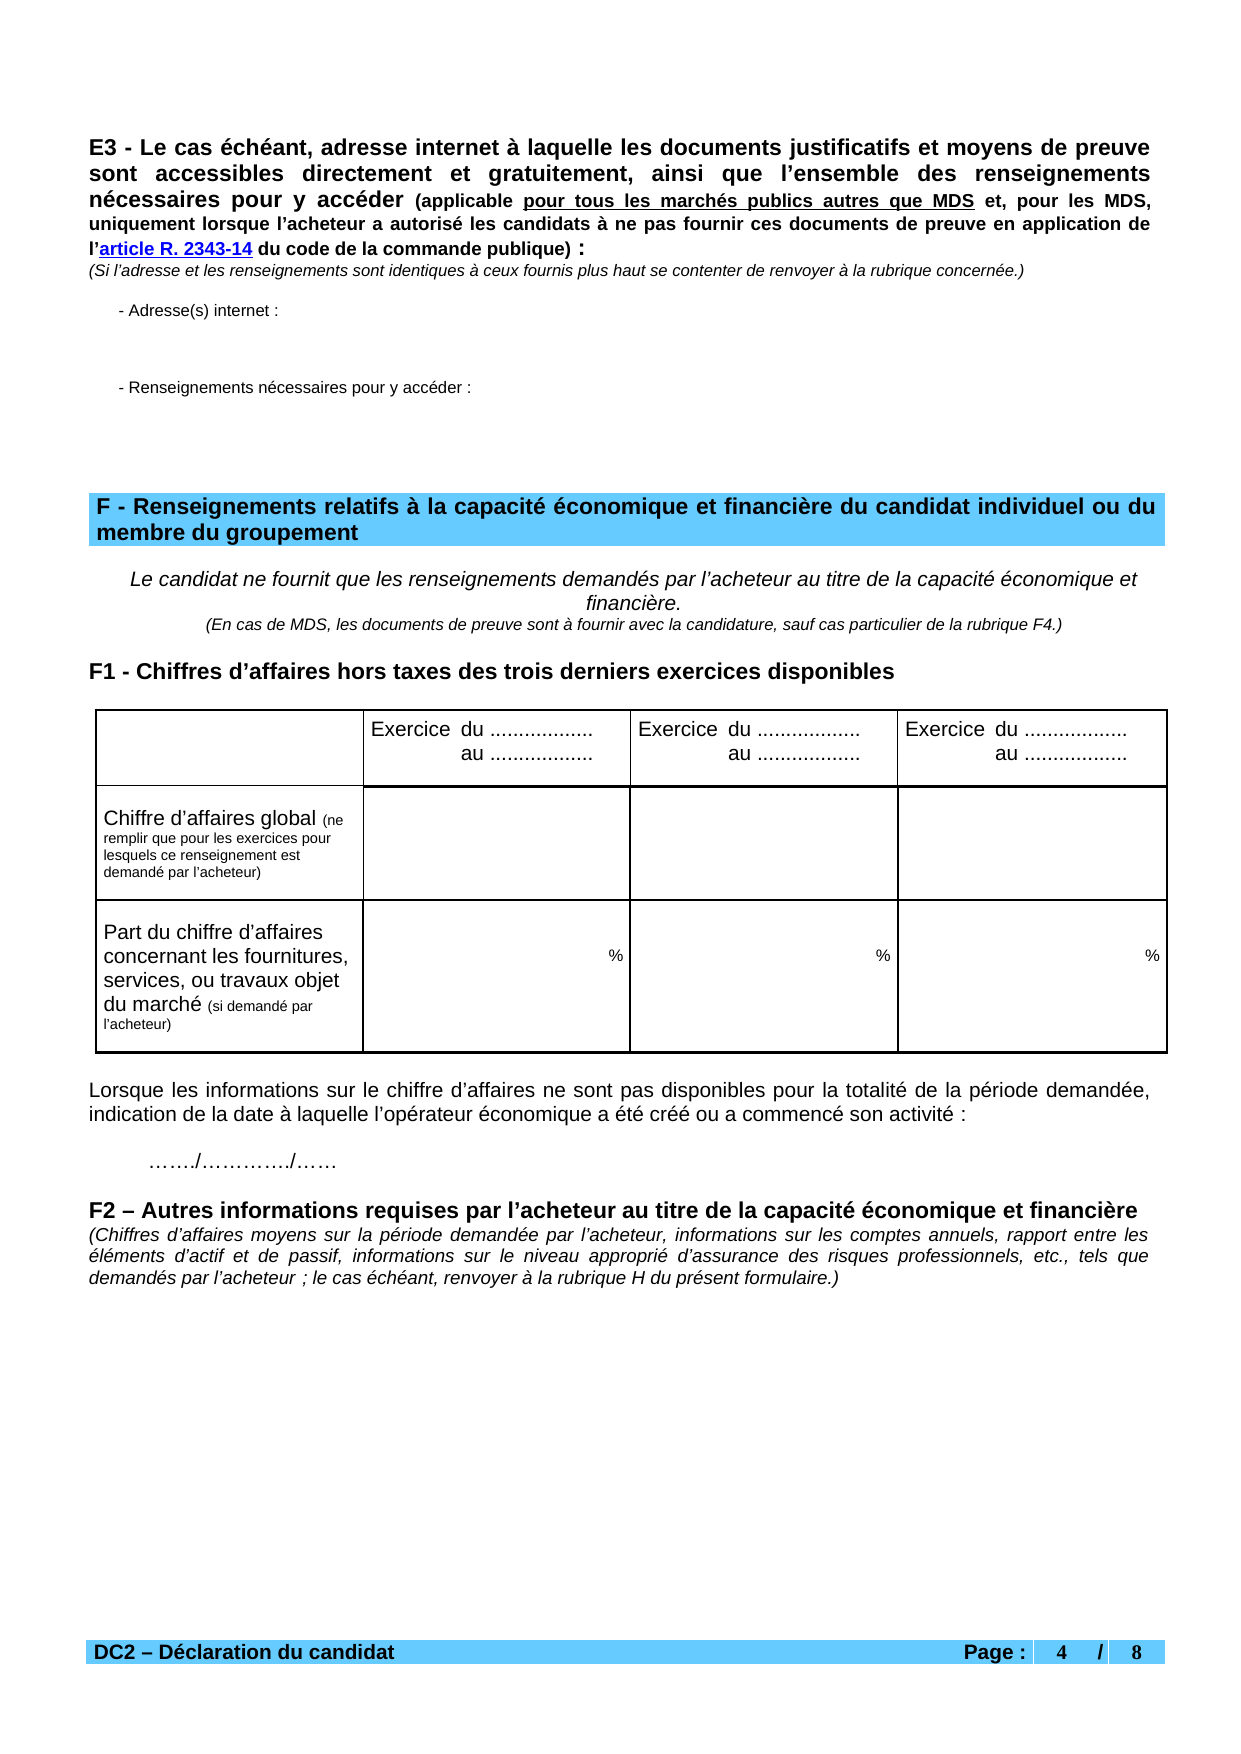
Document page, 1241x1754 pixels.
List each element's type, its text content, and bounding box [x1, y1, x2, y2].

text F2 – Autres informations requises par l’acheteur au titre de la capacité économique et financière [89, 1197, 1152, 1223]
text Lorsque les informations sur le chiffre d’affaires ne sont pas disponibles pour la totalité de la période demandée, indication de la date à laquelle l’opérateur économique a été créé ou a commencé son activité : [89, 1077, 1152, 1125]
table_header Exercice du .................. au .................. [898, 711, 1166, 785]
table_cell [899, 788, 1166, 899]
table_cell % [364, 901, 629, 1051]
text - Renseignements nécessaires pour y accéder : [118, 378, 1152, 397]
table_header F - Renseignements relatifs à la capacité économique et financière du candidat individuel ou du membre du groupement [89, 493, 1165, 546]
text (Si l’adresse et les renseignements sont identiques à ceux fournis plus haut se contenter de renvoyer à la rubrique concernée.) [89, 261, 1152, 280]
table_header Exercice du .................. au .................. [364, 711, 630, 785]
table_header [97, 711, 363, 785]
text ……./…………./…… [148, 1149, 1152, 1173]
table_cell [631, 788, 897, 899]
text Le candidat ne fournit que les renseignements demandés par l’acheteur au titre de la capacité économique et financière. (En cas de MDS, les documents de preuve sont à fournir avec la candidature, sauf cas particulier de la rubrique F4.) [118, 567, 1152, 634]
table_cell [364, 788, 629, 899]
table_cell Part du chiffre d’affaires concernant les fournitures, services, ou travaux objet du marché (si demandé par l’acheteur) [97, 901, 362, 1051]
table_cell % [631, 901, 897, 1051]
text - Adresse(s) internet : [118, 301, 1152, 320]
table_cell Chiffre d’affaires global (ne remplir que pour les exercices pour lesquels ce renseignement est demandé par l’acheteur) [97, 786, 363, 899]
text (Chiffres d’affaires moyens sur la période demandée par l’acheteur, informations sur les comptes annuels, rapport entre les éléments d’actif et de passif, informations sur le niveau approprié d’assurance des risques professionnels, etc., tels que demandés par l’acheteur ; le cas échéant, renvoyer à la rubrique H du présent formulaire.) [89, 1223, 1152, 1288]
table_cell % [899, 901, 1166, 1051]
text F1 - Chiffres d’affaires hors taxes des trois derniers exercices disponibles [89, 658, 1152, 684]
table_header Exercice du .................. au .................. [631, 711, 897, 785]
text E3 - Le cas échéant, adresse internet à laquelle les documents justificatifs et moyens de preuve sont accessibles directement et gratuitement, ainsi que l’ensemble des renseignements nécessaires pour y accéder (applicable pour tous les marchés publics autres que MDS et, pour les MDS, uniquement lorsque l’acheteur a autorisé les candidats à ne pas fournir ces documents de preuve en application de l’article R. 2343-14 du code de la commande publique) : [89, 133, 1152, 261]
